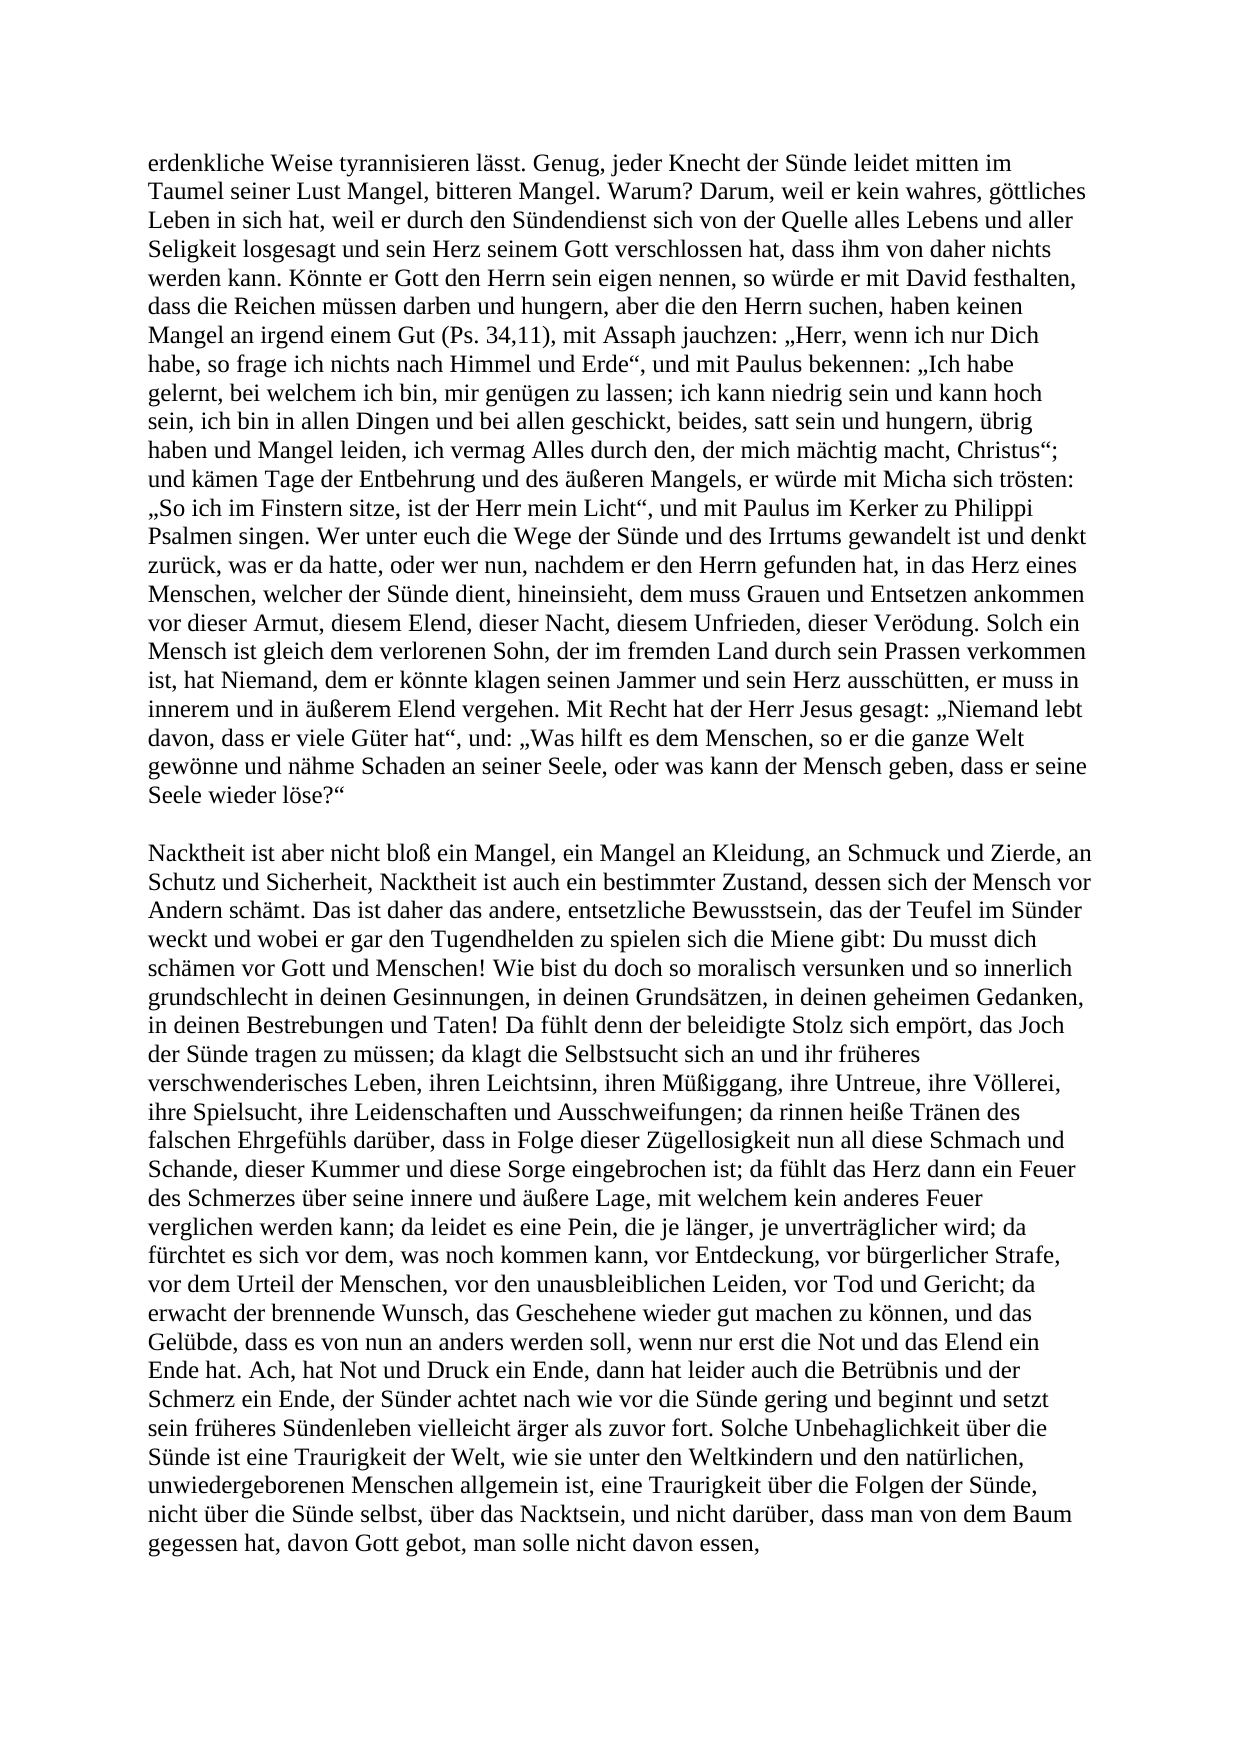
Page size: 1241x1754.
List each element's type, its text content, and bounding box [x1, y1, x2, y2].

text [148, 148, 1093, 809]
text Nacktheit ist aber nicht bloß ein Mangel, ein Mangel an Kleidung, an Schmuck und Zierde, an Schutz und Sicherheit, Nacktheit ist auch ein bestimmter Zustand, dessen sich der Mensch vor Andern schämt. Das ist daher das andere, entsetzliche Bewusstsein, das der Teufel im Sünder weckt und wobei er gar den Tugendhelden zu spielen sich die Miene gibt: Du musst dich schämen vor Gott und Menschen! Wie bist du doch so moralisch versunken und so innerlich grundschlecht in deinen Gesinnungen, in deinen Grundsätzen, in deinen geheimen Gedanken, in deinen Bestrebungen und Taten! Da fühlt denn der beleidigte Stolz sich empört, das Joch der Sünde tragen zu müssen; da klagt die Selbstsucht sich an und ihr früheres verschwenderisches Leben, ihren Leichtsinn, ihren Müßiggang, ihre Untreue, ihre Völlerei, ihre Spielsucht, ihre Leidenschaften und Ausschweifungen; da rinnen heiße Tränen des falschen Ehrgefühls darüber, dass in Folge dieser Zügellosigkeit nun all diese Schmach und Schande, dieser Kummer und diese Sorge eingebrochen ist; da fühlt das Herz dann ein Feuer des Schmerzes über seine innere und äußere Lage, mit welchem kein anderes Feuer verglichen werden kann; da leidet es eine Pein, die je länger, je unverträglicher wird; da fürchtet es sich vor dem, was noch kommen kann, vor Entdeckung, vor bürgerlicher Strafe, vor dem Urteil der Menschen, vor den unausbleiblichen Leiden, vor Tod und Gericht; da erwacht der brennende Wunsch, das Geschehene wieder gut machen zu können, und das Gelübde, dass es von nun an anders werden soll, wenn nur erst die Not und das Elend ein Ende hat. Ach, hat Not und Druck ein Ende, dann hat leider auch die Betrübnis und der Schmerz ein Ende, der Sünder achtet nach wie vor die Sünde gering und beginnt und setzt sein früheres Sündenleben vielleicht ärger als zuvor fort. Solche Unbehaglichkeit über die Sünde ist eine Traurigkeit der Welt, wie sie unter den Weltkindern und den natürlichen, unwiedergeborenen Menschen allgemein ist, eine Traurigkeit über die Folgen der Sünde, nicht über die Sünde selbst, über das Nacktsein, und nicht darüber, dass man von dem Baum gegessen hat, davon Gott gebot, man solle nicht davon essen, [148, 838, 1093, 1557]
